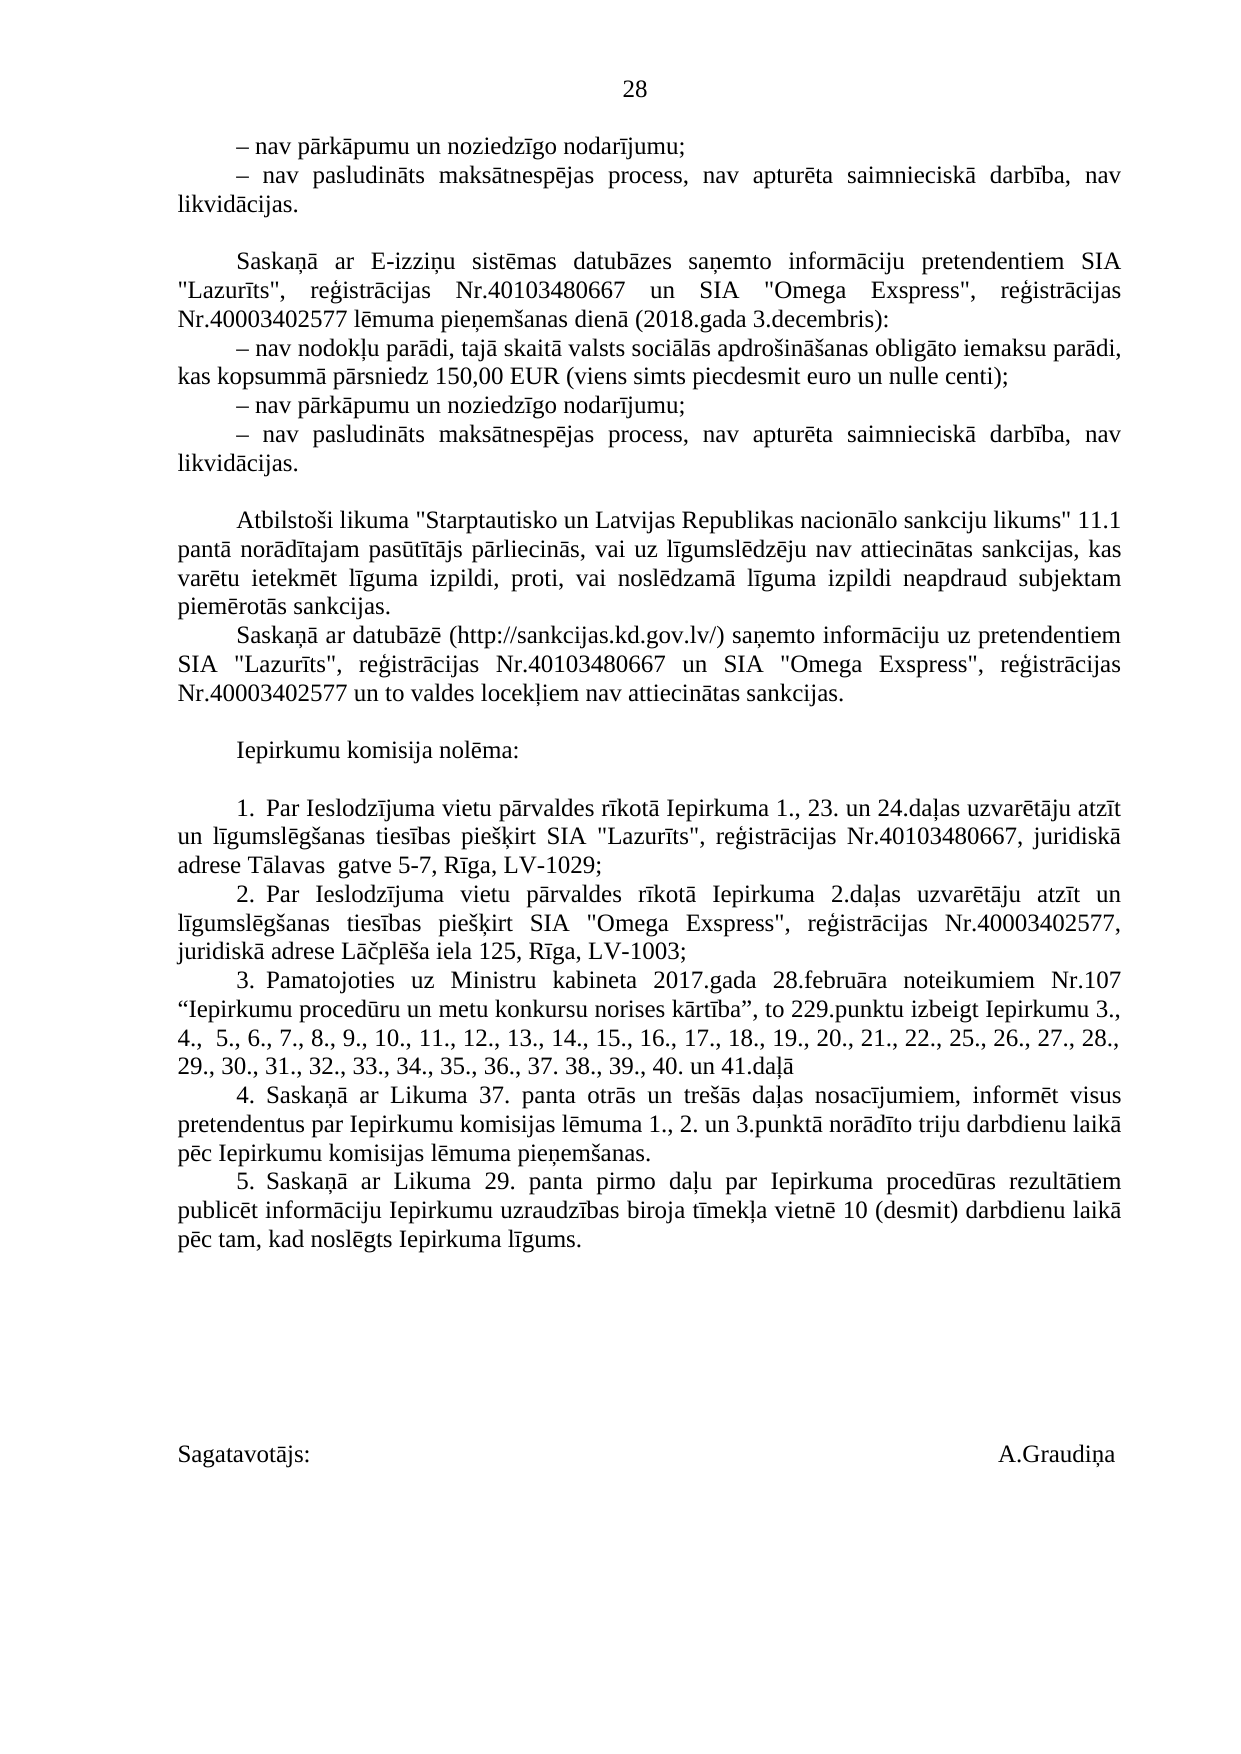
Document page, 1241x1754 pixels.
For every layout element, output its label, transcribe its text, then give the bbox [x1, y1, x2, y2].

text – nav pasludināts maksātnespējas process, nav apturēta saimnieciskā darbība, nav likvidācijas. [177, 419, 1122, 476]
text – nav pārkāpumu un noziedzīgo nodarījumu; [177, 390, 1122, 419]
text – nav pārkāpumu un noziedzīgo nodarījumu; [177, 131, 1122, 160]
text 3. Pamatojoties uz Ministru kabineta 2017.gada 28.februāra noteikumiem Nr.107 “Iepirkumu procedūru un metu konkursu norises kārtība”, to 229.punktu izbeigt Iepirkumu 3., 4., 5., 6., 7., 8., 9., 10., 11., 12., 13., 14., 15., 16., 17., 18., 19., 20., 21., 22., 25., 26., 27., 28., 29., 30., 31., 32., 33., 34., 35., 36., 37. 38., 39., 40. un 41.daļā [177, 965, 1122, 1080]
text – nav pasludināts maksātnespējas process, nav apturēta saimnieciskā darbība, nav likvidācijas. [177, 160, 1122, 218]
text 5. Saskaņā ar Likuma 29. panta pirmo daļu par Iepirkuma procedūras rezultātiem publicēt informāciju Iepirkumu uzraudzības biroja tīmekļa vietnē 10 (desmit) darbdienu laikā pēc tam, kad noslēgts Iepirkuma līgums. [177, 1166, 1122, 1253]
text Saskaņā ar datubāzē (http://sankcijas.kd.gov.lv/) saņemto informāciju uz pretendentiem SIA "Lazurīts", reģistrācijas Nr.40103480667 un SIA "Omega Exspress", reģistrācijas Nr.40003402577 un to valdes locekļiem nav attiecinātas sankcijas. [177, 620, 1122, 706]
text 4. Saskaņā ar Likuma 37. panta otrās un trešās daļas nosacījumiem, informēt visus pretendentus par Iepirkumu komisijas lēmuma 1., 2. un 3.punktā norādīto triju darbdienu laikā pēc Iepirkumu komisijas lēmuma pieņemšanas. [177, 1080, 1122, 1166]
text Saskaņā ar E-izziņu sistēmas datubāzes saņemto informāciju pretendentiem SIA "Lazurīts", reģistrācijas Nr.40103480667 un SIA "Omega Exspress", reģistrācijas Nr.40003402577 lēmuma pieņemšanas dienā (2018.gada 3.decembris): [177, 246, 1122, 333]
text Sagatavotājs: A.Graudiņa [177, 1439, 1122, 1468]
text Atbilstoši likuma "Starptautisko un Latvijas Republikas nacionālo sankciju likums" 11.1 pantā norādītajam pasūtītājs pārliecinās, vai uz līgumslēdzēju nav attiecinātas sankcijas, kas varētu ietekmēt līguma izpildi, proti, vai noslēdzamā līguma izpildi neapdraud subjektam piemērotās sankcijas. [177, 505, 1122, 620]
text 2. Par Ieslodzījuma vietu pārvaldes rīkotā Iepirkuma 2.daļas uzvarētāju atzīt un līgumslēgšanas tiesības piešķirt SIA "Omega Exspress", reģistrācijas Nr.40003402577, juridiskā adrese Lāčplēša iela 125, Rīga, LV-1003; [177, 879, 1122, 965]
text 1. Par Ieslodzījuma vietu pārvaldes rīkotā Iepirkuma 1., 23. un 24.daļas uzvarētāju atzīt un līgumslēgšanas tiesības piešķirt SIA "Lazurīts", reģistrācijas Nr.40103480667, juridiskā adrese Tālavas gatve 5-7, Rīga, LV-1029; [177, 793, 1122, 879]
text Iepirkumu komisija nolēma: [177, 735, 1122, 764]
